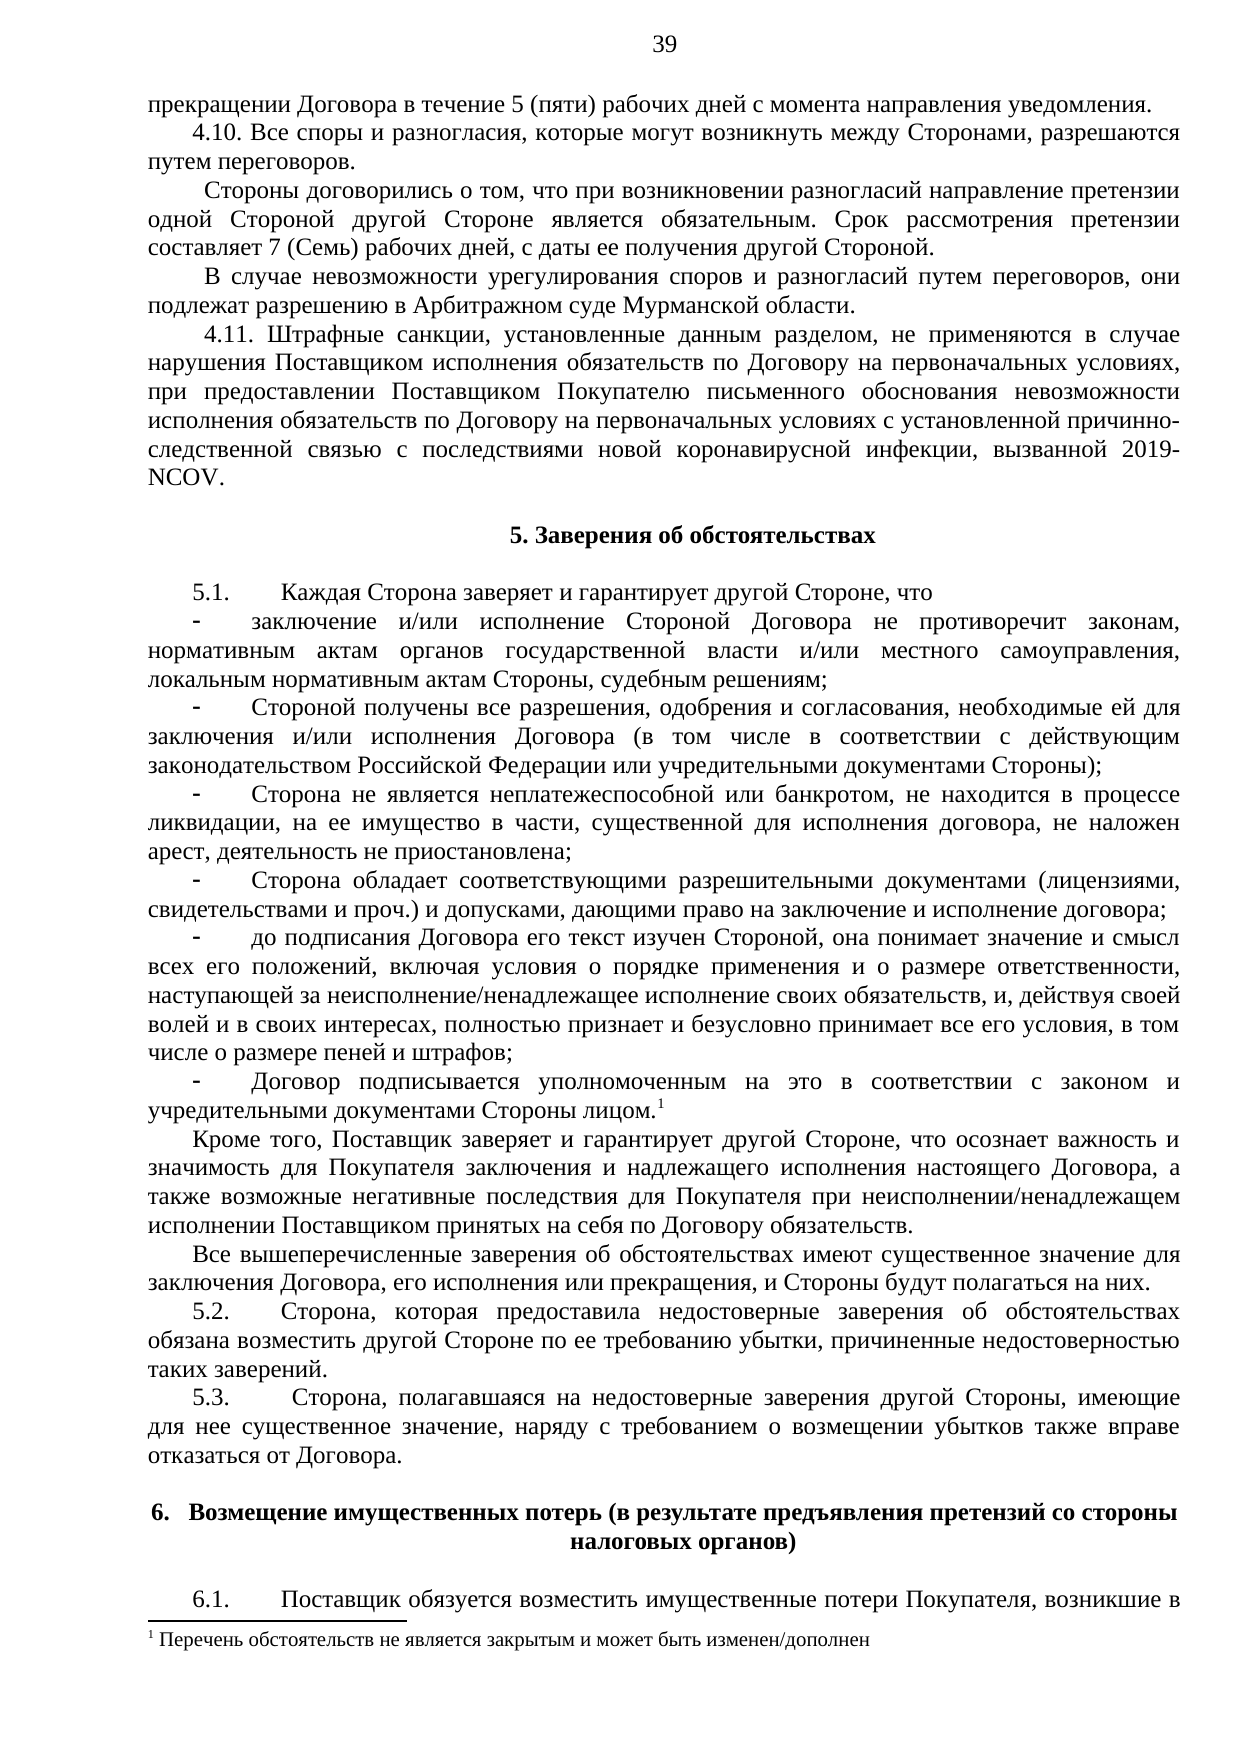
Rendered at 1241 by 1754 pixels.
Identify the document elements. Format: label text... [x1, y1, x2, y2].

list заключение и/или исполнение Стороной Договора не противоречит законам, нормативным актам органов государственной власти и/или местного самоуправления, локальным нормативным актам Стороны, судебным решениям; [148, 606, 1181, 692]
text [148, 89, 1181, 117]
text Стороны договорились о том, что при возникновении разногласий направление претензии одной Стороной другой Стороне является обязательным. Срок рассмотрения претензии составляет 7 (Семь) рабочих дней, с даты ее получения другой Стороной. [148, 175, 1181, 261]
list Каждая Сторона заверяет и гарантирует другой Стороне, что [148, 577, 1181, 606]
list Договор подписывается уполномоченным на это в соответствии с законом и учредительными документами Стороны лицом. [148, 1066, 1181, 1124]
list Сторона, полагавшаяся на недостоверные заверения другой Стороны, имеющие для нее существенное значение, наряду с требованием о возмещении убытков также вправе отказаться от Договора. [148, 1382, 1181, 1469]
list Сторона, которая предоставила недостоверные заверения об обстоятельствах обязана возместить другой Стороне по ее требованию убытки, причиненные недостоверностью таких заверений. [148, 1296, 1181, 1382]
list Сторона не является неплатежеспособной или банкротом, не находится в процессе ликвидации, на ее имущество в части, существенной для исполнения договора, не наложен арест, деятельность не приостановлена; [148, 779, 1181, 865]
text 4.11. Штрафные санкции, установленные данным разделом, не применяются в случае нарушения Поставщиком исполнения обязательств по Договору на первоначальных условиях, при предоставлении Поставщиком Покупателю письменного обоснования невозможности исполнения обязательств по Договору на первоначальных условиях с установленной причинно-следственной связью с последствиями новой коронавирусной инфекции, вызванной 2019-NCOV. [148, 319, 1181, 491]
text В случае невозможности урегулирования споров и разногласий путем переговоров, они подлежат разрешению в Арбитражном суде Мурманской области. [148, 261, 1181, 319]
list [148, 1584, 1181, 1612]
list Стороной получены все разрешения, одобрения и согласования, необходимые ей для заключения и/или исполнения Договора (в том числе в соответствии с действующим законодательством Российской Федерации или учредительными документами Стороны); [148, 692, 1181, 779]
text Все вышеперечисленные заверения об обстоятельствах имеют существенное значение для заключения Договора, его исполнения или прекращения, и Стороны будут полагаться на них. [148, 1239, 1181, 1296]
list Сторона обладает соответствующими разрешительными документами (лицензиями, свидетельствами и проч.) и допусками, дающими право на заключение и исполнение договора; [148, 865, 1181, 922]
text 5. Заверения об обстоятельствах [148, 520, 1181, 549]
text Кроме того, Поставщик заверяет и гарантирует другой Стороне, что осознает важность и значимость для Покупателя заключения и надлежащего исполнения настоящего Договора, а также возможные негативные последствия для Покупателя при неисполнении/ненадлежащем исполнении Поставщиком принятых на себя по Договору обязательств. [148, 1124, 1181, 1239]
text 4.10. Все споры и разногласия, которые могут возникнуть между Сторонами, разрешаются путем переговоров. [148, 117, 1181, 175]
list Возмещение имущественных потерь (в результате предъявления претензий со стороны налоговых органов) [148, 1497, 1181, 1555]
list до подписания Договора его текст изучен Стороной, она понимает значение и смысл всех его положений, включая условия о порядке применения и о размере ответственности, наступающей за неисполнение/ненадлежащее исполнение своих обязательств, и, действуя своей волей и в своих интересах, полностью признает и безусловно принимает все его условия, в том числе о размере пеней и штрафов; [148, 922, 1181, 1066]
